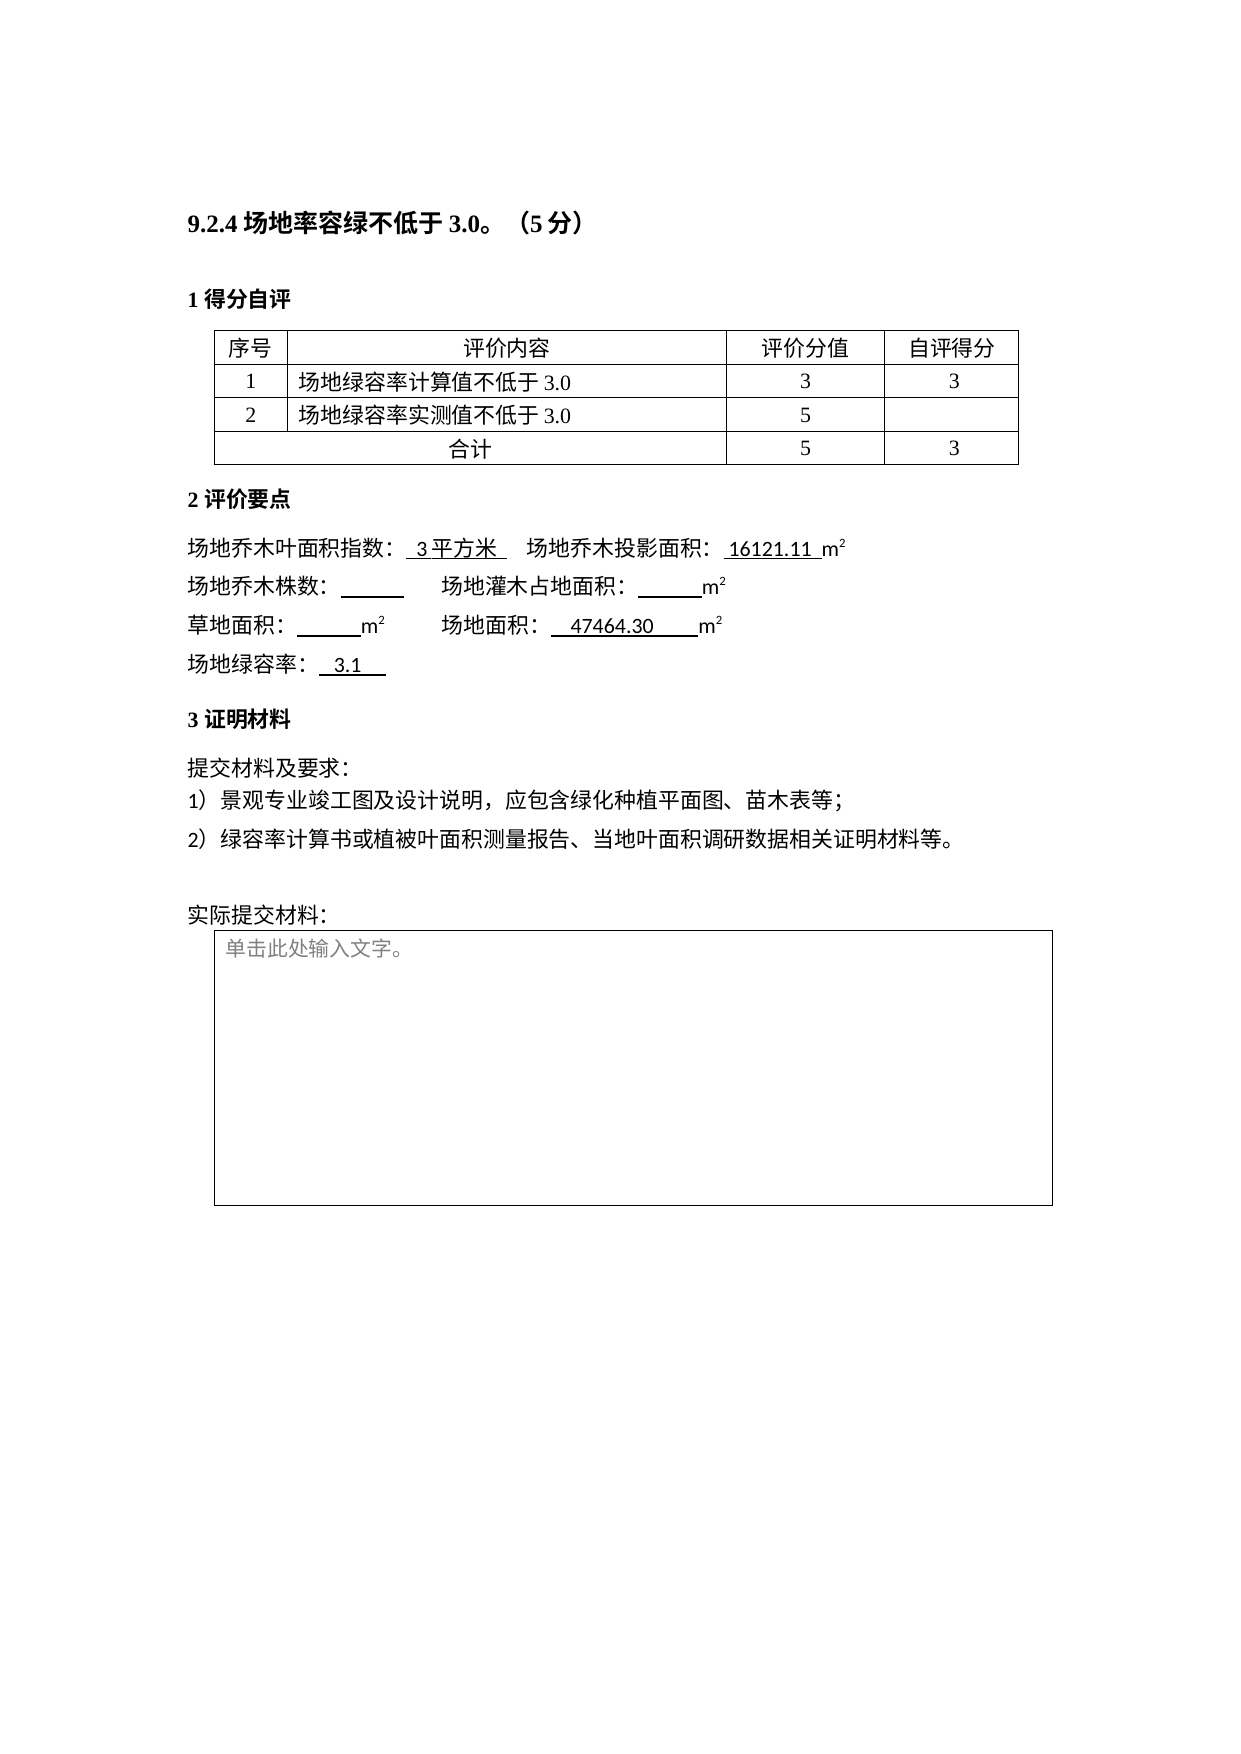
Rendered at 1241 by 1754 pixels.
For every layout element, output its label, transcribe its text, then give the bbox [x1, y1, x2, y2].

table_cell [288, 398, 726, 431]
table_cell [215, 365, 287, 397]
subtitle 9.2.4 场地率容绿不低于3.0。（5分） [187, 189, 1053, 254]
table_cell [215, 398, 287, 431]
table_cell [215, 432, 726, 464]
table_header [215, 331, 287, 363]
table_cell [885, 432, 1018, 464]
text 草地面积： m2 场地面积： 47464.30 m2 [187, 608, 1053, 640]
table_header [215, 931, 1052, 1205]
text 场地绿容率： 3.1 [187, 646, 1053, 679]
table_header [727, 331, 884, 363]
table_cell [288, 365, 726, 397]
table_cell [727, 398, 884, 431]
text 1 得分自评 [187, 281, 1053, 314]
text 实际提交材料： [187, 898, 1053, 930]
text 2）绿容率计算书或植被叶面积测量报告、当地叶面积调研数据相关证明材料等。 [187, 821, 1053, 854]
text 场地乔木叶面积指数： 3平方米 场地乔木投影面积： 16121.11 m2 [187, 530, 1053, 563]
text 场地乔木株数： 场地灌木占地面积： m2 [187, 569, 1053, 601]
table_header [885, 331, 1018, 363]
text 提交材料及要求： [187, 750, 1053, 783]
text 3 证明材料 [187, 701, 1053, 734]
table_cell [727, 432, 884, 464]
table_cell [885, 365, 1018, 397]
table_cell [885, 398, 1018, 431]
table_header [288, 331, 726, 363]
text 2 评价要点 [187, 481, 1053, 514]
text 1）景观专业竣工图及设计说明，应包含绿化种植平面图、苗木表等； [187, 783, 1053, 815]
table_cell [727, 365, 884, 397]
